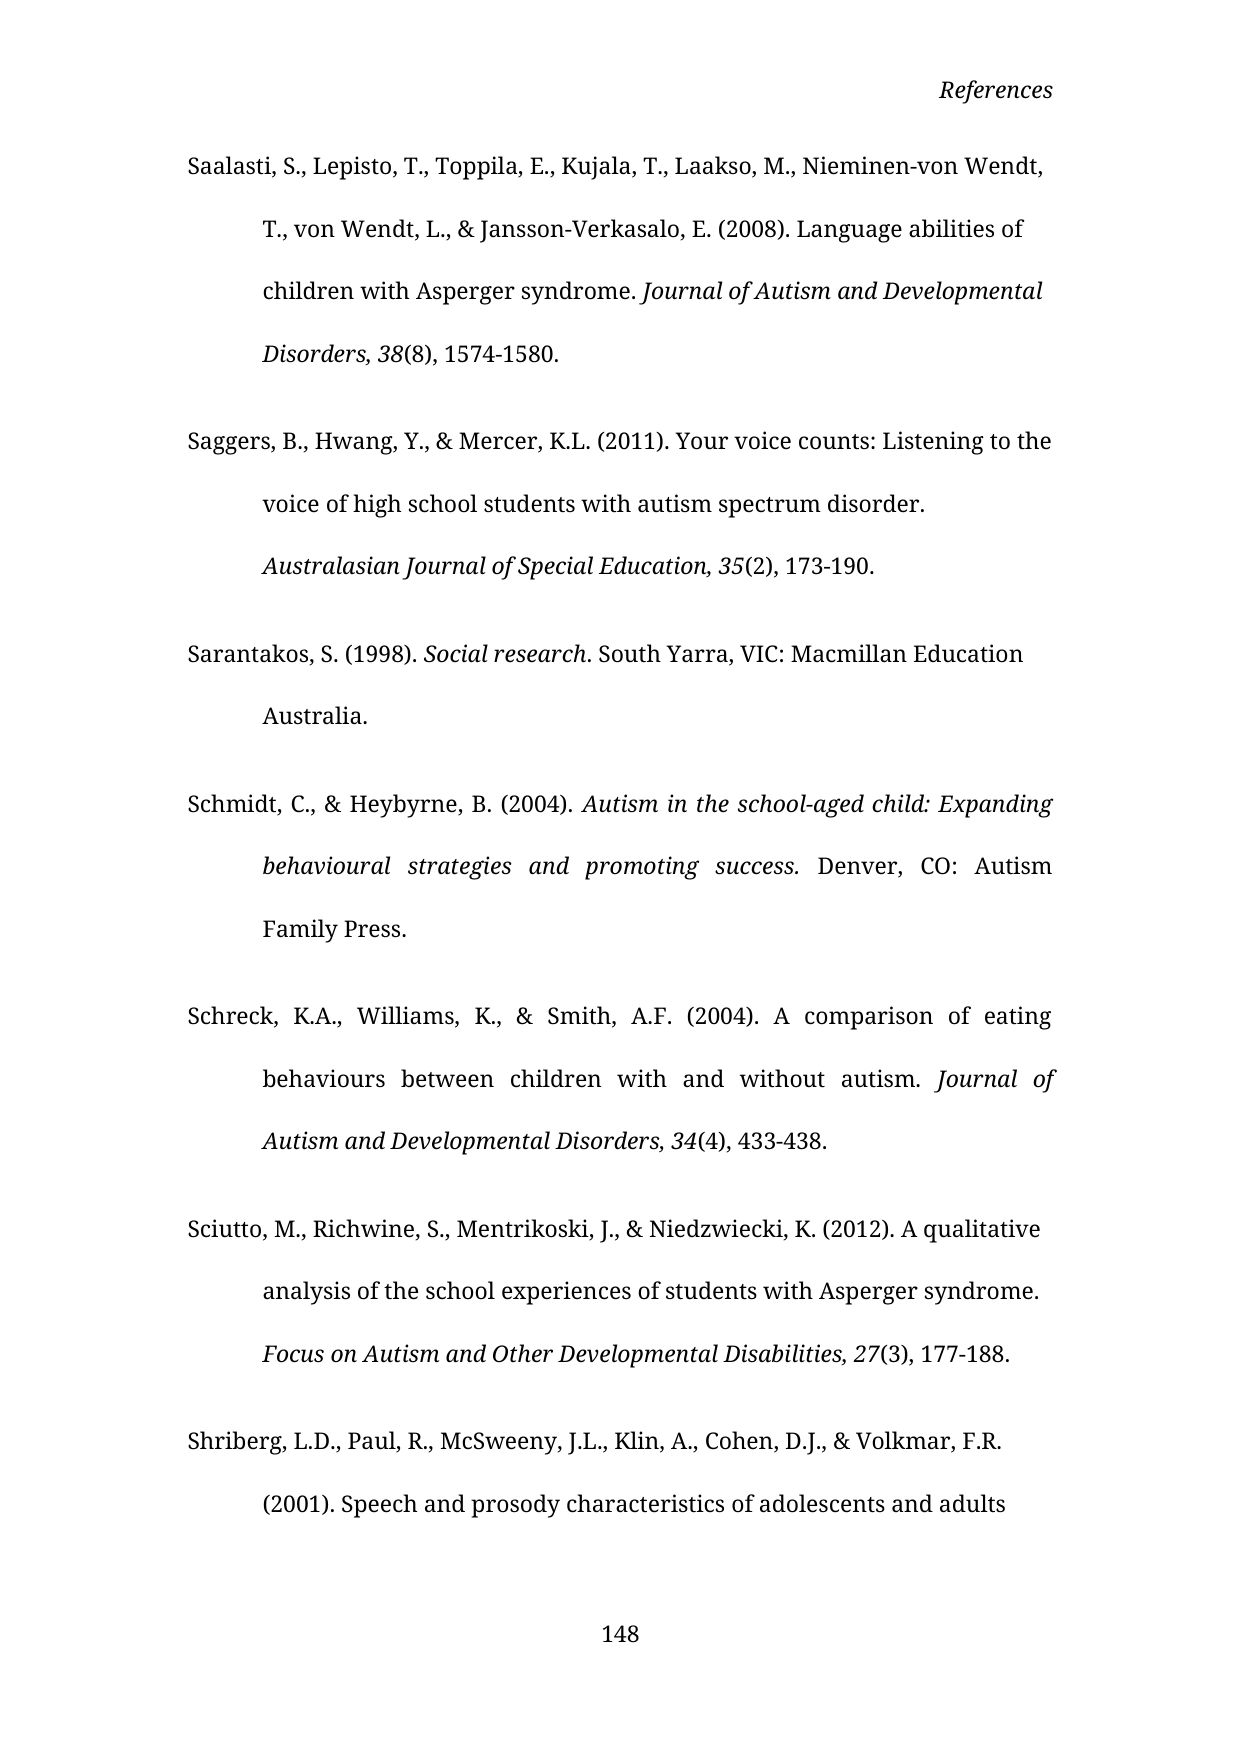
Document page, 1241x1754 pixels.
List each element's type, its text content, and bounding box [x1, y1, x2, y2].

text Sciutto, M., Richwine, S., Mentrikoski, J., & Niedzwiecki, K. (2012). A qualitative analysis of the school experiences of students with Asperger syndrome. Focus on Autism and Other Developmental Disabilities, 27(3), 177-188. [187, 1212, 1053, 1369]
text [187, 1425, 1053, 1519]
text Schreck, K.A., Williams, K., & Smith, A.F. (2004). A comparison of eating behaviours between children with and without autism. Journal of Autism and Developmental Disorders, 34(4), 433-438. [187, 1000, 1053, 1156]
text Schmidt, C., & Heybyrne, B. (2004). Autism in the school-aged child: Expanding behavioural strategies and promoting success. Denver, CO: Autism Family Press. [187, 787, 1053, 944]
text Sarantakos, S. (1998). Social research. South Yarra, VIC: Macmillan Education Australia. [187, 637, 1053, 731]
text Saalasti, S., Lepisto, T., Toppila, E., Kujala, T., Laakso, M., Nieminen-von Wendt, T., von Wendt, L., & Jansson-Verkasalo, E. (2008). Language abilities of children with Asperger syndrome. Journal of Autism and Developmental Disorders, 38(8), 1574-1580. [187, 150, 1053, 369]
text Saggers, B., Hwang, Y., & Mercer, K.L. (2011). Your voice counts: Listening to the voice of high school students with autism spectrum disorder. Australasian Journal of Special Education, 35(2), 173-190. [187, 425, 1053, 581]
